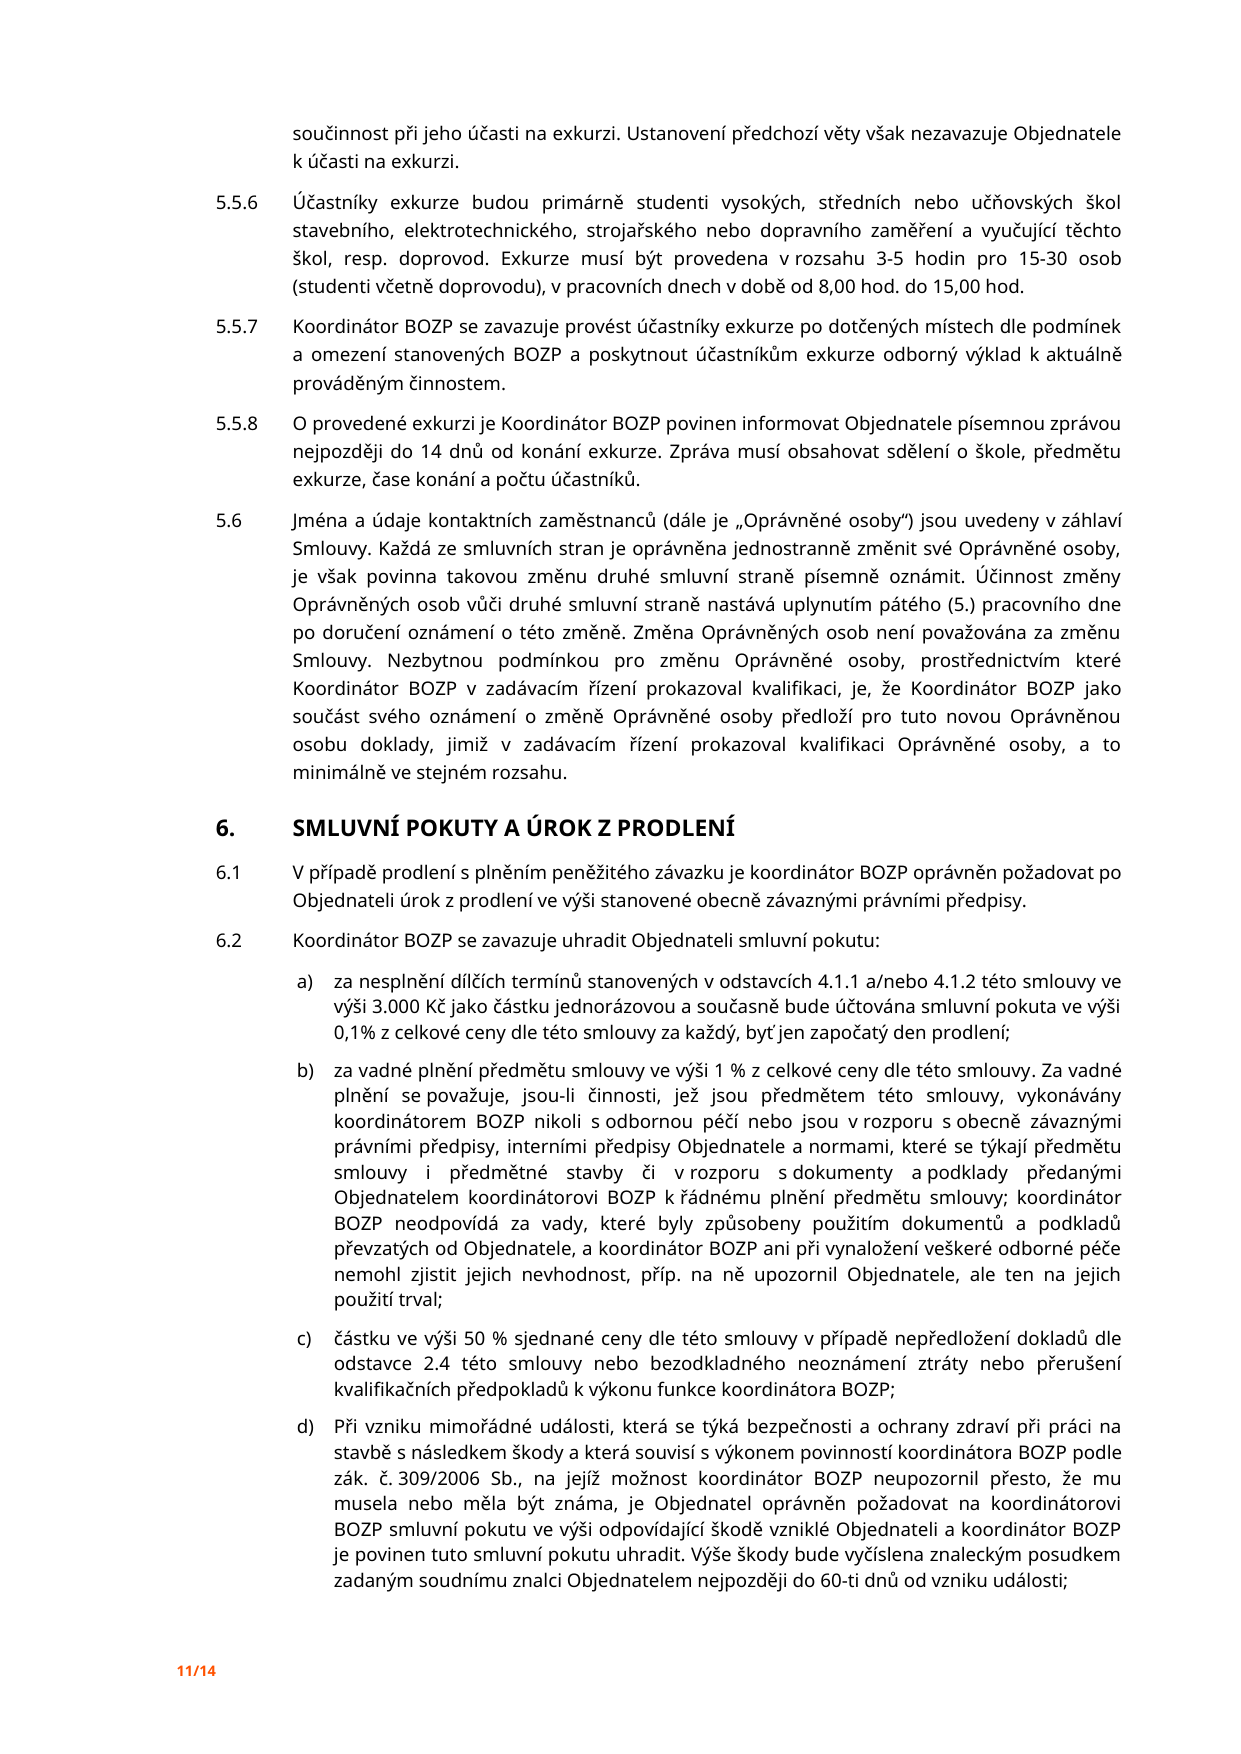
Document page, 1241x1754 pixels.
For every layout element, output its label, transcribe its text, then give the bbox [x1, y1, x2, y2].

list za nesplnění dílčích termínů stanovených v odstavcích 4.1.1 a/nebo 4.1.2 této smlouvy ve výši 3.000 Kč jako částku jednorázovou a současně bude účtována smluvní pokuta ve výši 0,1% z celkové ceny dle této smlouvy za každý, byť jen započatý den prodlení; [297, 968, 1122, 1044]
text Jména a údaje kontaktních zaměstnanců (dále je „Oprávněné osoby“) jsou uvedeny v záhlaví Smlouvy. Každá ze smluvních stran je oprávněna jednostranně změnit své Oprávněné osoby, je však povinna takovou změnu druhé smluvní straně písemně oznámit. Účinnost změny Oprávněných osob vůči druhé smluvní straně nastává uplynutím pátého (5.) pracovního dne po doručení oznámení o této změně. Změna Oprávněných osob není považována za změnu Smlouvy. Nezbytnou podmínkou pro změnu Oprávněné osoby, prostřednictvím které Koordinátor BOZP v zadávacím řízení prokazoval kvalifikaci, je, že Koordinátor BOZP jako součást svého oznámení o změně Oprávněné osoby předloží pro tuto novou Oprávněnou osobu doklady, jimiž v zadávacím řízení prokazoval kvalifikaci Oprávněné osoby, a to minimálně ve stejném rozsahu. [216, 507, 1122, 784]
list za vadné plnění předmětu smlouvy ve výši 1 % z celkové ceny dle této smlouvy. Za vadné plnění se považuje, jsou-li činnosti, jež jsou předmětem této smlouvy, vykonávány koordinátorem BOZP nikoli s odbornou péčí nebo jsou v rozporu s obecně závaznými právními předpisy, interními předpisy Objednatele a normami, které se týkají předmětu smlouvy i předmětné stavby či v rozporu s dokumenty a podklady předanými Objednatelem koordinátorovi BOZP k řádnému plnění předmětu smlouvy; koordinátor BOZP neodpovídá za vady, které byly způsobeny použitím dokumentů a podkladů převzatých od Objednatele, a koordinátor BOZP ani při vynaložení veškeré odborné péče nemohl zjistit jejich nevhodnost, příp. na ně upozornil Objednatele, ale ten na jejich použití trval; [297, 1057, 1122, 1312]
text Účastníky exkurze budou primárně studenti vysokých, středních nebo učňovských škol stavebního, elektrotechnického, strojařského nebo dopravního zaměření a vyučující těchto škol, resp. doprovod. Exkurze musí být provedena v rozsahu 3-5 hodin pro 15-30 osob (studenti včetně doprovodu), v pracovních dnech v době od 8,00 hod. do 15,00 hod. [216, 189, 1122, 299]
text Koordinátor BOZP se zavazuje provést účastníky exkurze po dotčených místech dle podmínek a omezení stanovených BOZP a poskytnout účastníkům exkurze odborný výklad k aktuálně prováděným činnostem. [216, 314, 1122, 395]
text Koordinátor BOZP se zavazuje uhradit Objednateli smluvní pokutu: [216, 927, 1122, 953]
text V případě prodlení s plněním peněžitého závazku je koordinátor BOZP oprávněn požadovat po Objednateli úrok z prodlení ve výši stanovené obecně závaznými právními předpisy. [216, 859, 1122, 912]
text O provedené exkurzi je Koordinátor BOZP povinen informovat Objednatele písemnou zprávou nejpozději do 14 dnů od konání exkurze. Zpráva musí obsahovat sdělení o škole, předmětu exkurze, čase konání a počtu účastníků. [216, 410, 1122, 492]
list částku ve výši 50 % sjednané ceny dle této smlouvy v případě nepředložení dokladů dle odstavce 2.4 této smlouvy nebo bezodkladného neoznámení ztráty nebo přerušení kvalifikačních předpokladů k výkonu funkce koordinátora BOZP; [297, 1325, 1122, 1401]
text SMLUVNÍ POKUTY A ÚROK Z PRODLENÍ [216, 812, 1122, 843]
list Při vzniku mimořádné události, která se týká bezpečnosti a ochrany zdraví při práci na stavbě s následkem škody a která souvisí s výkonem povinností koordinátora BOZP podle zák. č. 309/2006 Sb., na jejíž možnost koordinátor BOZP neupozornil přesto, že mu musela nebo měla být známa, je Objednatel oprávněn požadovat na koordinátorovi BOZP smluvní pokutu ve výši odpovídající škodě vzniklé Objednateli a koordinátor BOZP je povinen tuto smluvní pokutu uhradit. Výše škody bude vyčíslena znaleckým posudkem zadaným soudnímu znalci Objednatelem nejpozději do 60-ti dnů od vzniku události; [297, 1414, 1122, 1592]
